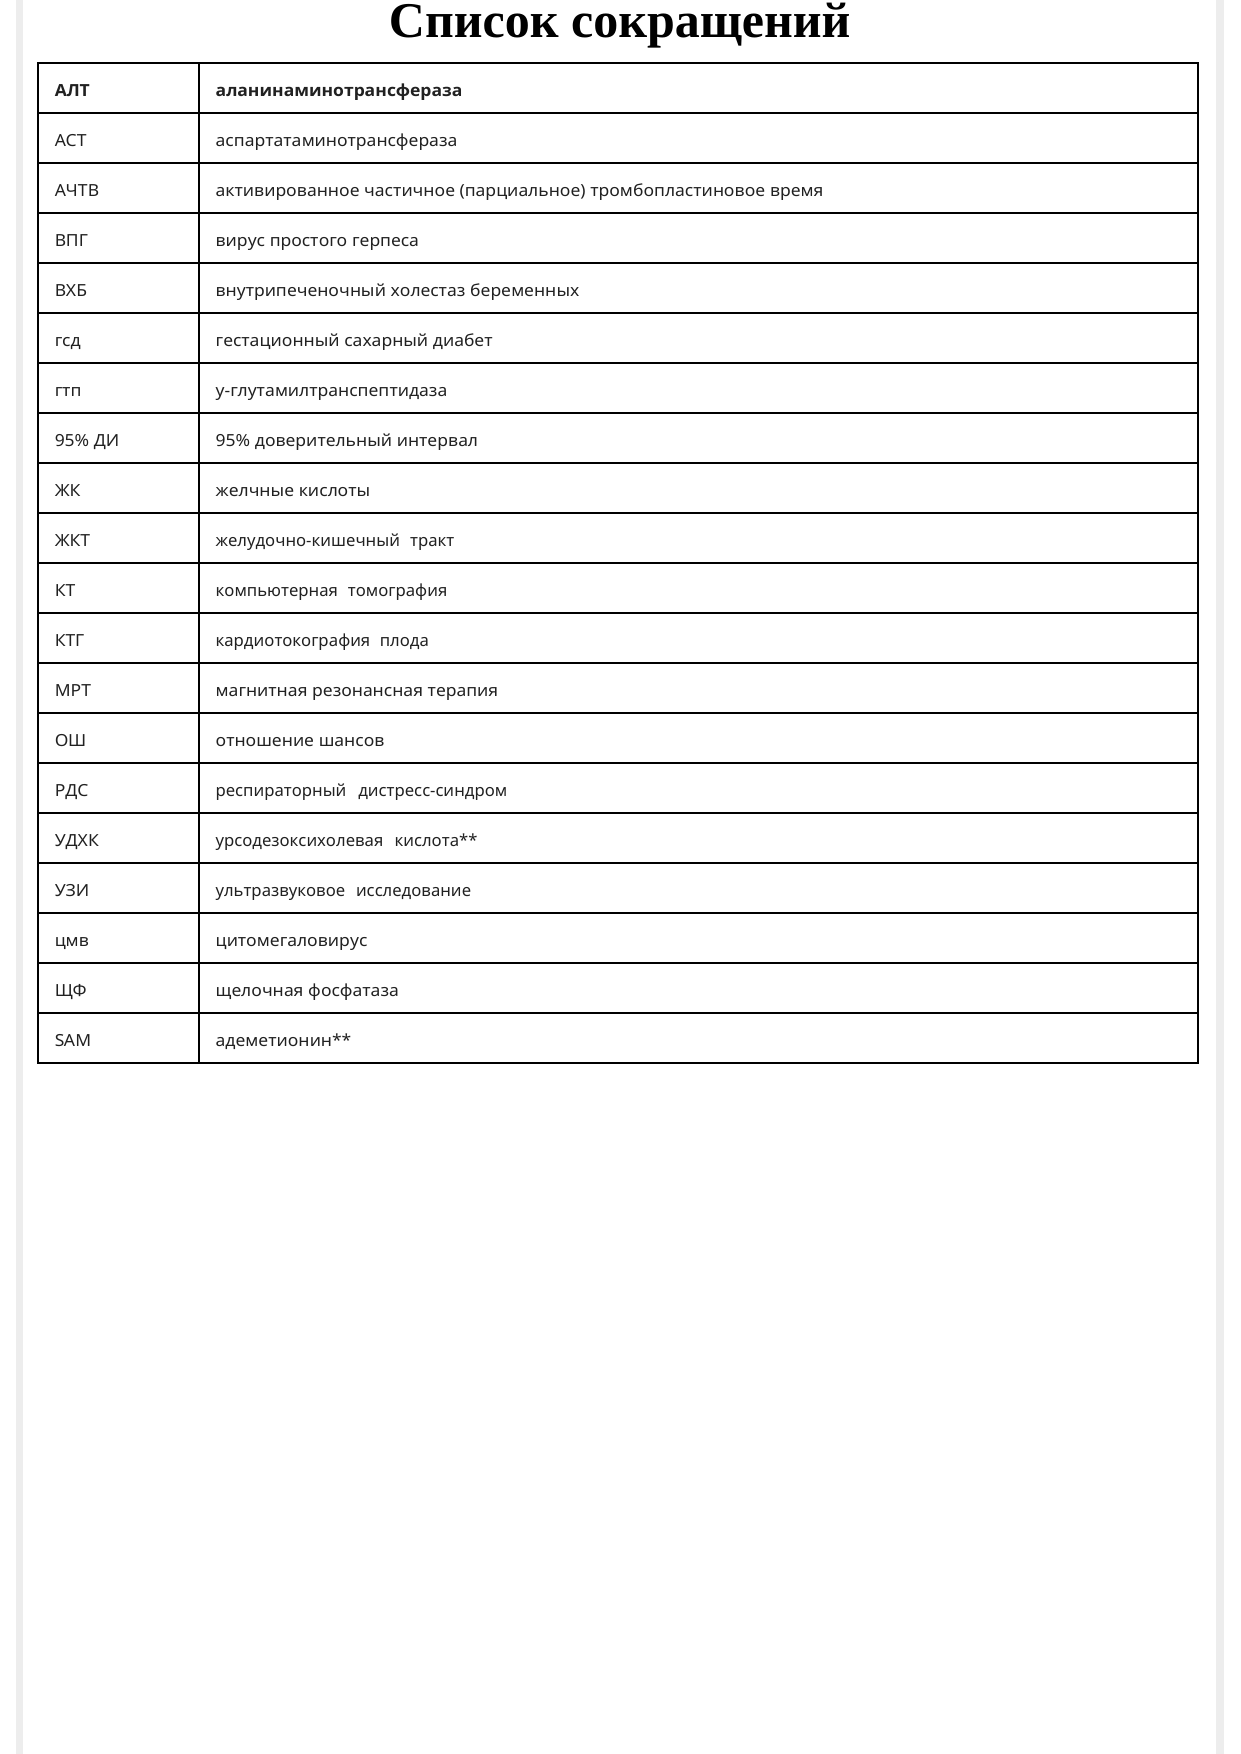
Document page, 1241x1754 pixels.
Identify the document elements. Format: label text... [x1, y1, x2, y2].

table_cell АЧТВ [39, 164, 198, 212]
table_cell магнитная резонансная терапия [200, 664, 1197, 712]
table_cell гестационный сахарный диабет [200, 314, 1197, 362]
table_cell активированное частичное (парциальное) тромбопластиновое время [200, 164, 1197, 212]
table_cell РДС [39, 764, 198, 812]
table_cell ОШ [39, 714, 198, 762]
table_cell ЩФ [39, 964, 198, 1012]
table_cell ЖК [39, 464, 198, 512]
table_cell 95% ДИ [39, 414, 198, 462]
table_cell внутрипеченочный холестаз беременных [200, 264, 1197, 312]
table_cell респираторный дистресс-синдром [200, 764, 1197, 812]
table_header аланинаминотрансфераза [200, 64, 1197, 112]
table_cell у-глутамилтранспептидаза [200, 364, 1197, 412]
table_cell 95% доверительный интервал [200, 414, 1197, 462]
table_header АЛТ [39, 64, 198, 112]
table_cell гтп [39, 364, 198, 412]
table_cell УДХК [39, 814, 198, 862]
table_cell щелочная фосфатаза [200, 964, 1197, 1012]
table_cell гсд [39, 314, 198, 362]
table_cell кардиотокография плода [200, 614, 1197, 662]
table_cell адеметионин** [200, 1014, 1197, 1062]
table_cell КТГ [39, 614, 198, 662]
table_cell вирус простого герпеса [200, 214, 1197, 262]
table_cell цитомегаловирус [200, 914, 1197, 962]
table_cell желчные кислоты [200, 464, 1197, 512]
table_cell ACT [39, 114, 198, 162]
table_cell ВХБ [39, 264, 198, 312]
table_cell ультразвуковое исследование [200, 864, 1197, 912]
table_cell компьютерная томография [200, 564, 1197, 612]
table_cell ЖКТ [39, 514, 198, 562]
table_cell ВПГ [39, 214, 198, 262]
table_cell КТ [39, 564, 198, 612]
table_cell аспартатаминотрансфераза [200, 114, 1197, 162]
table_cell МРТ [39, 664, 198, 712]
table_cell УЗИ [39, 864, 198, 912]
table_cell цмв [39, 914, 198, 962]
table_cell отношение шансов [200, 714, 1197, 762]
table_cell урсодезоксихолевая кислота** [200, 814, 1197, 862]
table_cell желудочно-кишечный тракт [200, 514, 1197, 562]
table_cell SAM [39, 1014, 198, 1062]
subtitle Список сокращений [389, 0, 1236, 46]
